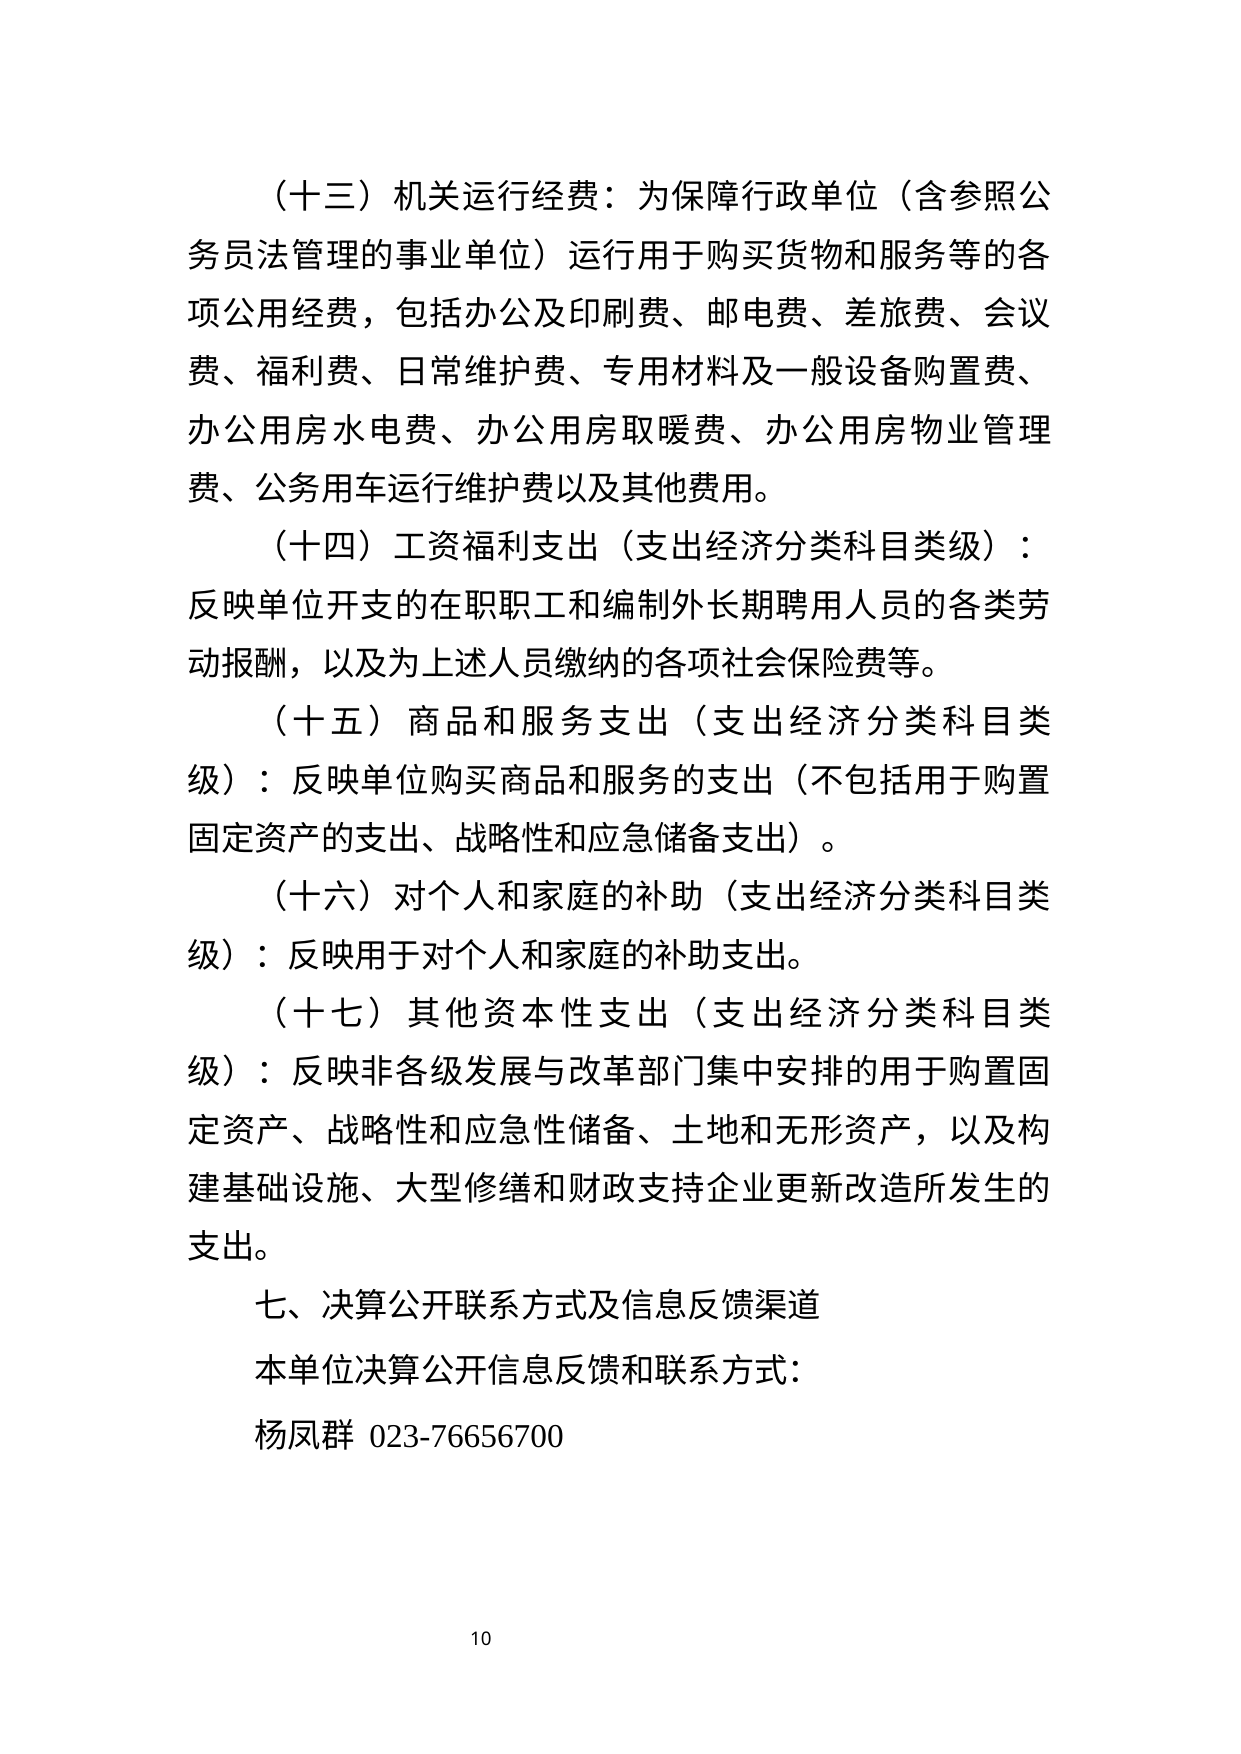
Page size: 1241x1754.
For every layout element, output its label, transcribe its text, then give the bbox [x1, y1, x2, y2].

text （十五）商品和服务支出（支出经济分类科目类级）：反映单位购买商品和服务的支出（不包括用于购置固定资产的支出、战略性和应急储备支出）。 [187, 687, 1053, 862]
text 杨凤群 023-76656700 [187, 1400, 1053, 1465]
text 本单位决算公开信息反馈和联系方式： [187, 1335, 1053, 1400]
text 七、决算公开联系方式及信息反馈渠道 [187, 1270, 1053, 1335]
text （十四）工资福利支出（支出经济分类科目类级）：反映单位开支的在职职工和编制外长期聘用人员的各类劳动报酬，以及为上述人员缴纳的各项社会保险费等。 [187, 512, 1053, 687]
text （十七）其他资本性支出（支出经济分类科目类级）：反映非各级发展与改革部门集中安排的用于购置固定资产、战略性和应急性储备、土地和无形资产，以及构建基础设施、大型修缮和财政支持企业更新改造所发生的支出。 [187, 979, 1053, 1270]
text （十六）对个人和家庭的补助（支出经济分类科目类级）：反映用于对个人和家庭的补助支出。 [187, 862, 1053, 979]
text （十三）机关运行经费：为保障行政单位（含参照公务员法管理的事业单位）运行用于购买货物和服务等的各项公用经费，包括办公及印刷费、邮电费、差旅费、会议费、福利费、日常维护费、专用材料及一般设备购置费、办公用房水电费、办公用房取暖费、办公用房物业管理费、公务用车运行维护费以及其他费用。 [187, 162, 1053, 512]
